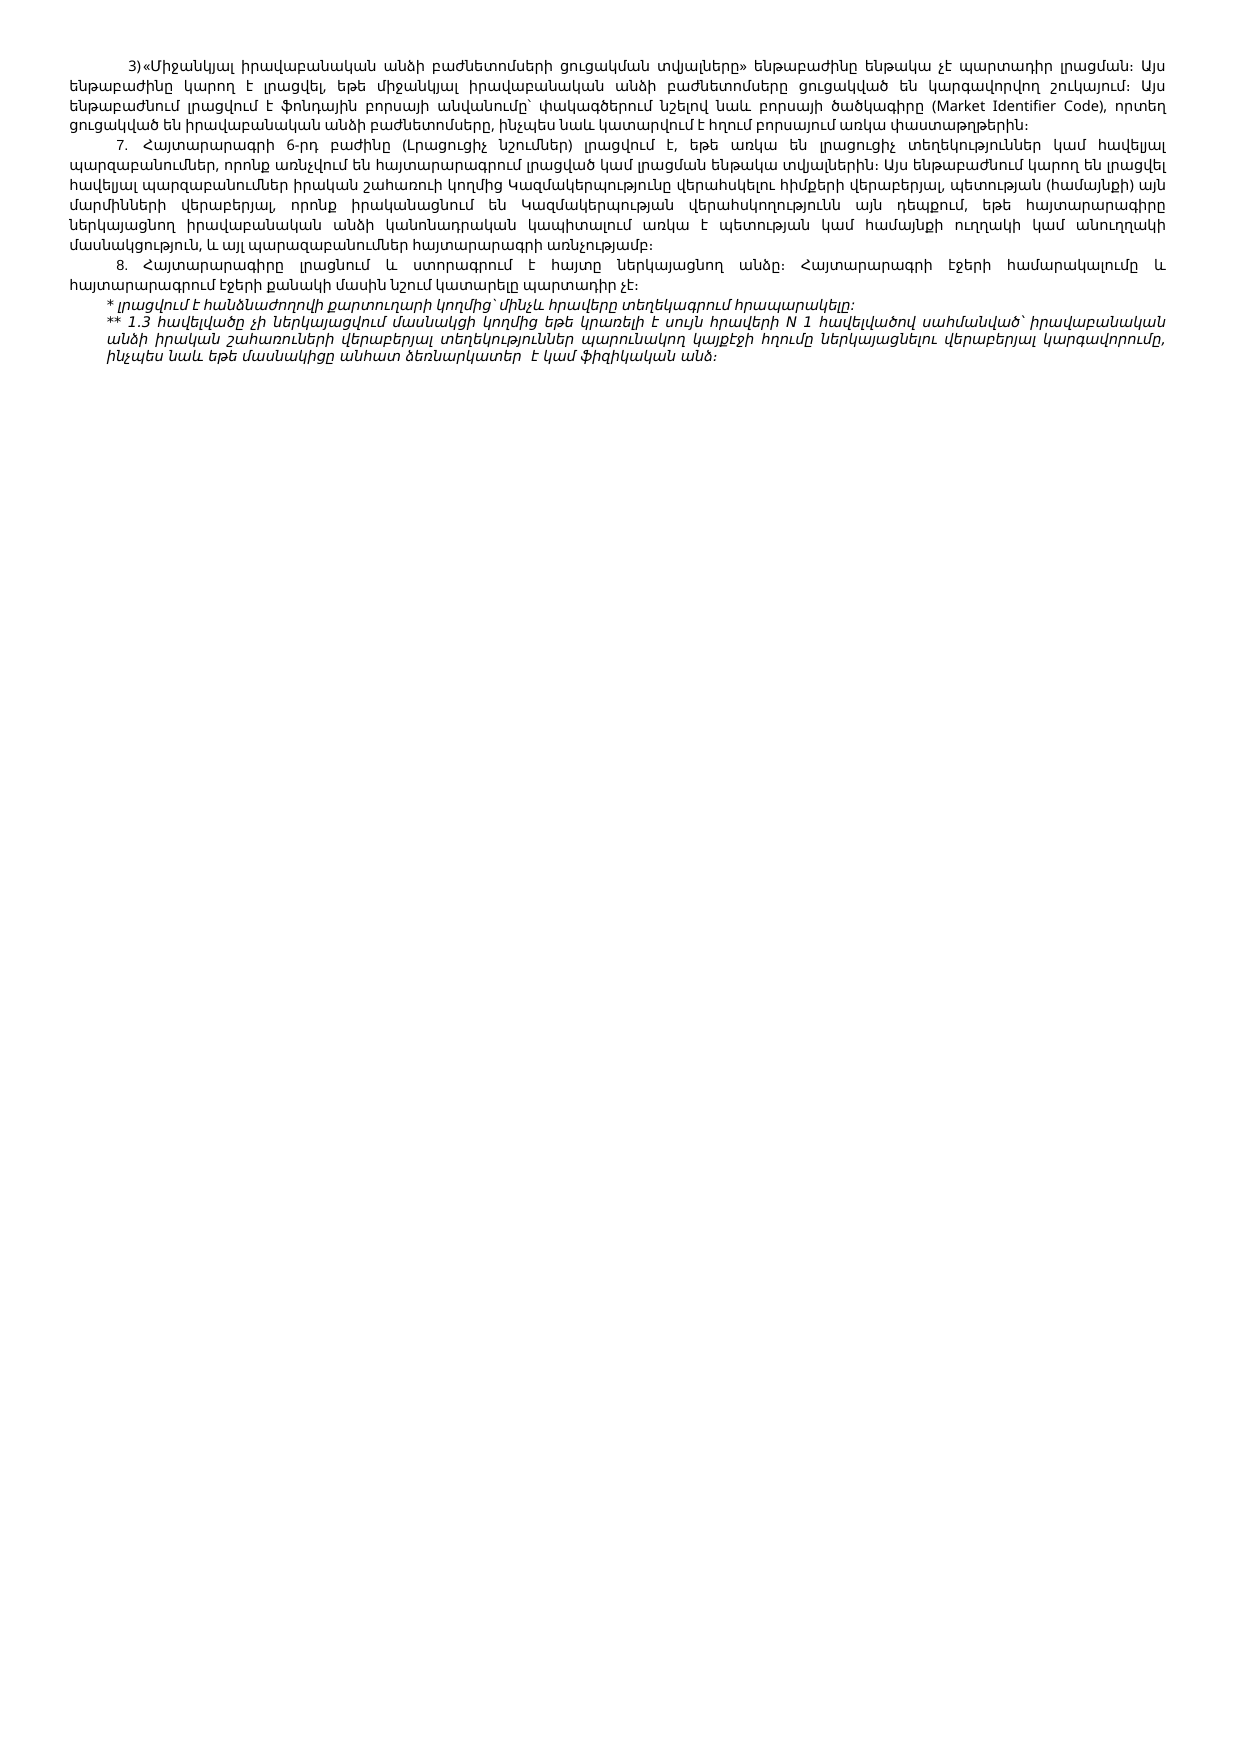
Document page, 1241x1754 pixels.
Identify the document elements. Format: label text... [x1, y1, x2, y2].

text ** 1.3 հավելվածը չի ներկայացվում մասնակցի կողմից եթե կրառելի է սույն հրավերի N 1 հավելվածով սահմանված՝ իրավաբանական անձի իրական շահառուների վերաբերյալ տեղեկություններ պարունակող կայքէջի հղումը ներկայացնելու վերաբերյալ կարգավորումը, ինչպես նաև եթե մասնակիցը անհատ ձեռնարկատեր է կամ ֆիզիկական անձ։ [107, 314, 1167, 365]
list «Միջանկյալ իրավաբանական անձի բաժնետոմսերի ցուցակման տվյալները» ենթաբաժինը ենթակա չէ պարտադիր լրացման։ Այս ենթաբաժինը կարող է լրացվել, եթե միջանկյալ իրավաբանական անձի բաժնետոմսերը ցուցակված են կարգավորվող շուկայում։ Այս ենթաբաժնում լրացվում է ֆոնդային բորսայի անվանումը՝ փակագծերում նշելով նաև բորսայի ծածկագիրը (Market Identifier Code), որտեղ ցուցակված են իրավաբանական անձի բաժնետոմսերը, ինչպես նաև կատարվում է հղում բորսայում առկա փաստաթղթերին։ [69, 56, 1167, 135]
list Հայտարարագիրը լրացնում և ստորագրում է հայտը ներկայացնող անձը։ Հայտարարագրի էջերի համարակալումը և հայտարարագրում էջերի քանակի մասին նշում կատարելը պարտադիր չէ։ [69, 254, 1167, 294]
list Հայտարարագրի 6-րդ բաժինը (Լրացուցիչ նշումներ) լրացվում է, եթե առկա են լրացուցիչ տեղեկություններ կամ հավելյալ պարզաբանումներ, որոնք առնչվում են հայտարարագրում լրացված կամ լրացման ենթակա տվյալներին։ Այս ենթաբաժնում կարող են լրացվել հավելյալ պարզաբանումներ իրական շահառուի կողմից Կազմակերպությունը վերահսկելու հիմքերի վերաբերյալ, պետության (համայնքի) այն մարմինների վերաբերյալ, որոնք իրականացնում են Կազմակերպության վերահսկողությունն այն դեպքում, եթե հայտարարագիրը ներկայացնող իրավաբանական անձի կանոնադրական կապիտալում առկա է պետության կամ համայնքի ուղղակի կամ անուղղակի մասնակցություն, և այլ պարազաբանումներ հայտարարագրի առնչությամբ։ [69, 135, 1167, 254]
text * լրացվում է հանձնաժողովի քարտուղարի կողմից` մինչև հրավերը տեղեկագրում հրապարակելը: [107, 294, 1167, 314]
